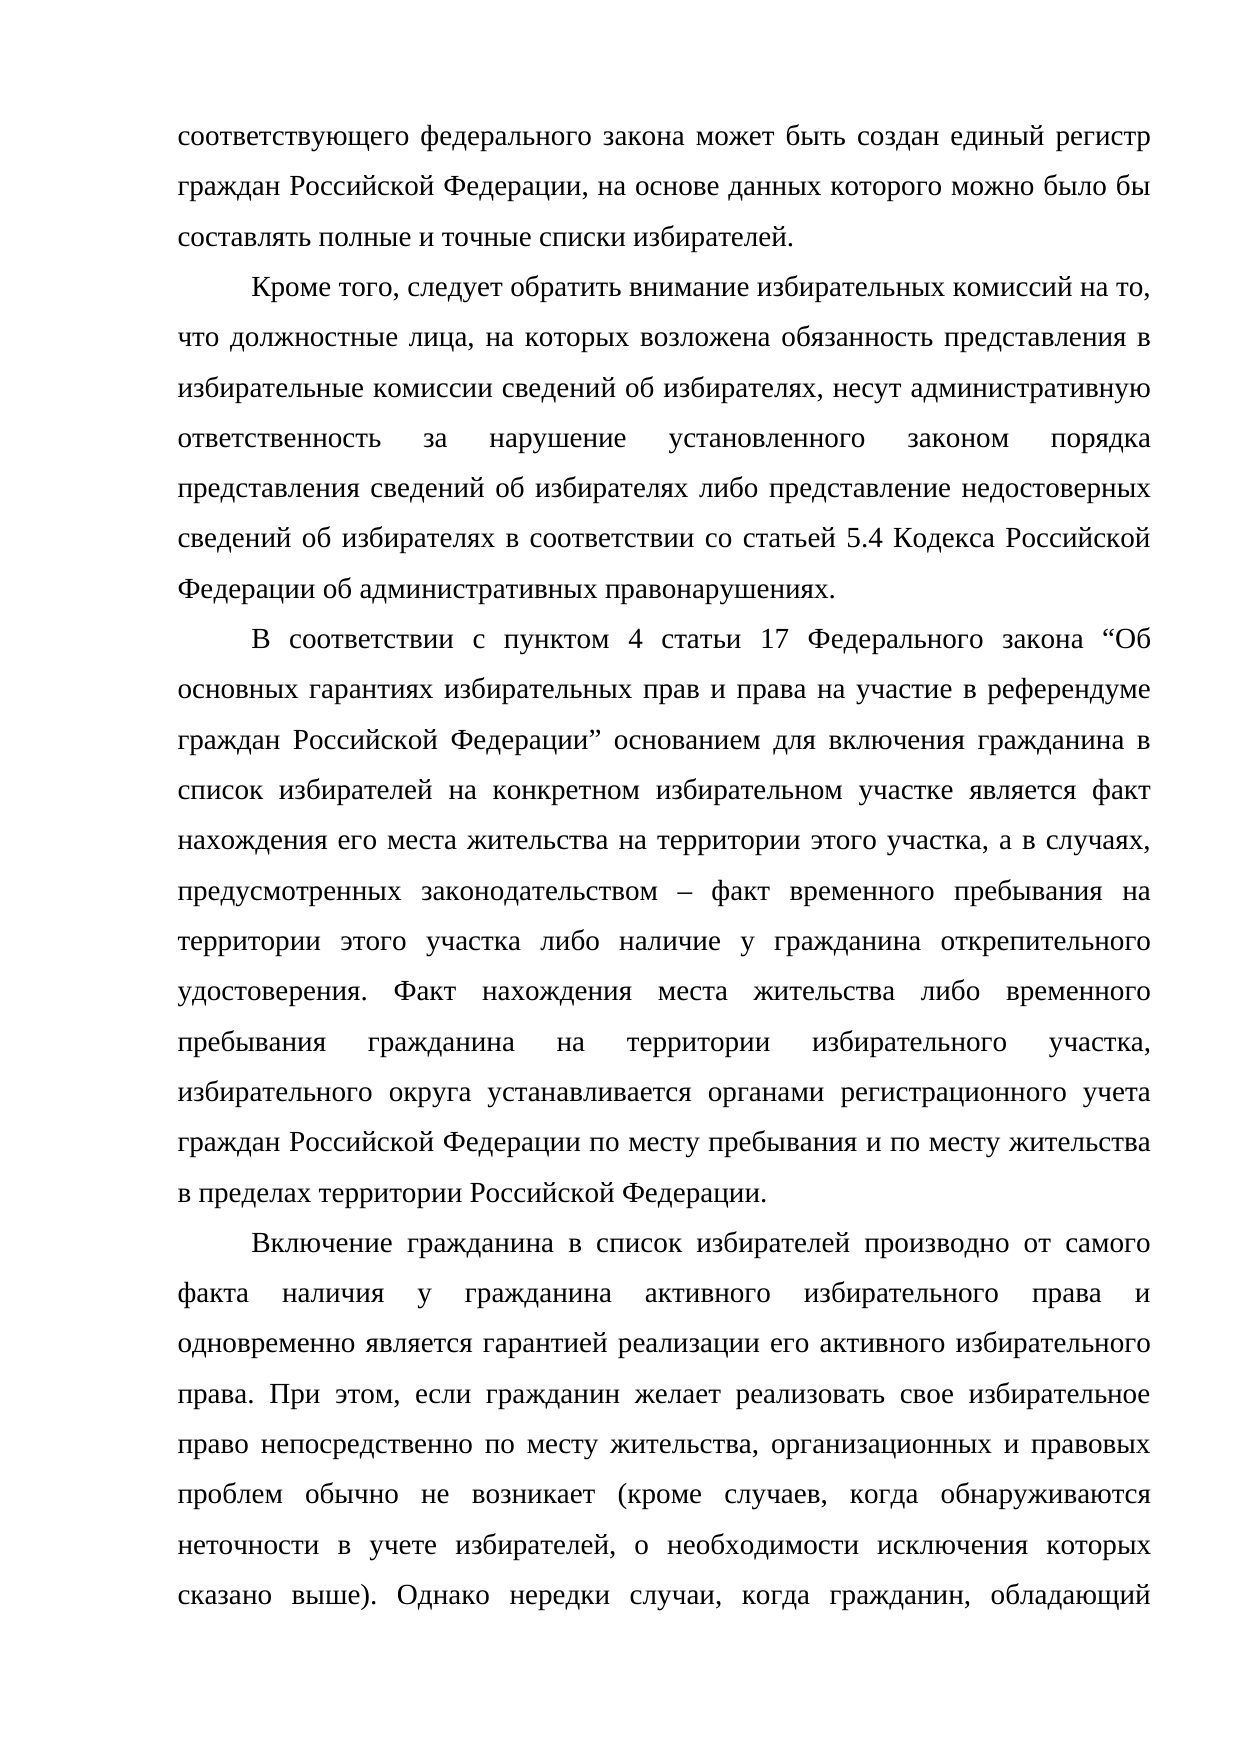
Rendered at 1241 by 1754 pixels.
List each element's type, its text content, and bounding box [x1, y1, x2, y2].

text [177, 1225, 1152, 1611]
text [177, 118, 1152, 252]
text Кроме того, следует обратить внимание избирательных комиссий на то, что должностные лица, на которых возложена обязанность представления в избирательные комиссии сведений об избирателях, несут административную ответственность за нарушение установленного законом порядка представления сведений об избирателях либо представление недостоверных сведений об избирателях в соответствии со статьей 5.4 Кодекса Российской Федерации об административных правонарушениях. [177, 269, 1152, 604]
text В соответствии с пунктом 4 статьи 17 Федерального закона “Об основных гарантиях избирательных прав и права на участие в референдуме граждан Российской Федерации” основанием для включения гражданина в список избирателей на конкретном избирательном участке является факт нахождения его места жительства на территории этого участка, а в случаях, предусмотренных законодательством – факт временного пребывания на территории этого участка либо наличие у гражданина открепительного удостоверения. Факт нахождения места жительства либо временного пребывания гражданина на территории избирательного участка, избирательного округа устанавливается органами регистрационного учета граждан Российской Федерации по месту пребывания и по месту жительства в пределах территории Российской Федерации. [177, 621, 1152, 1208]
